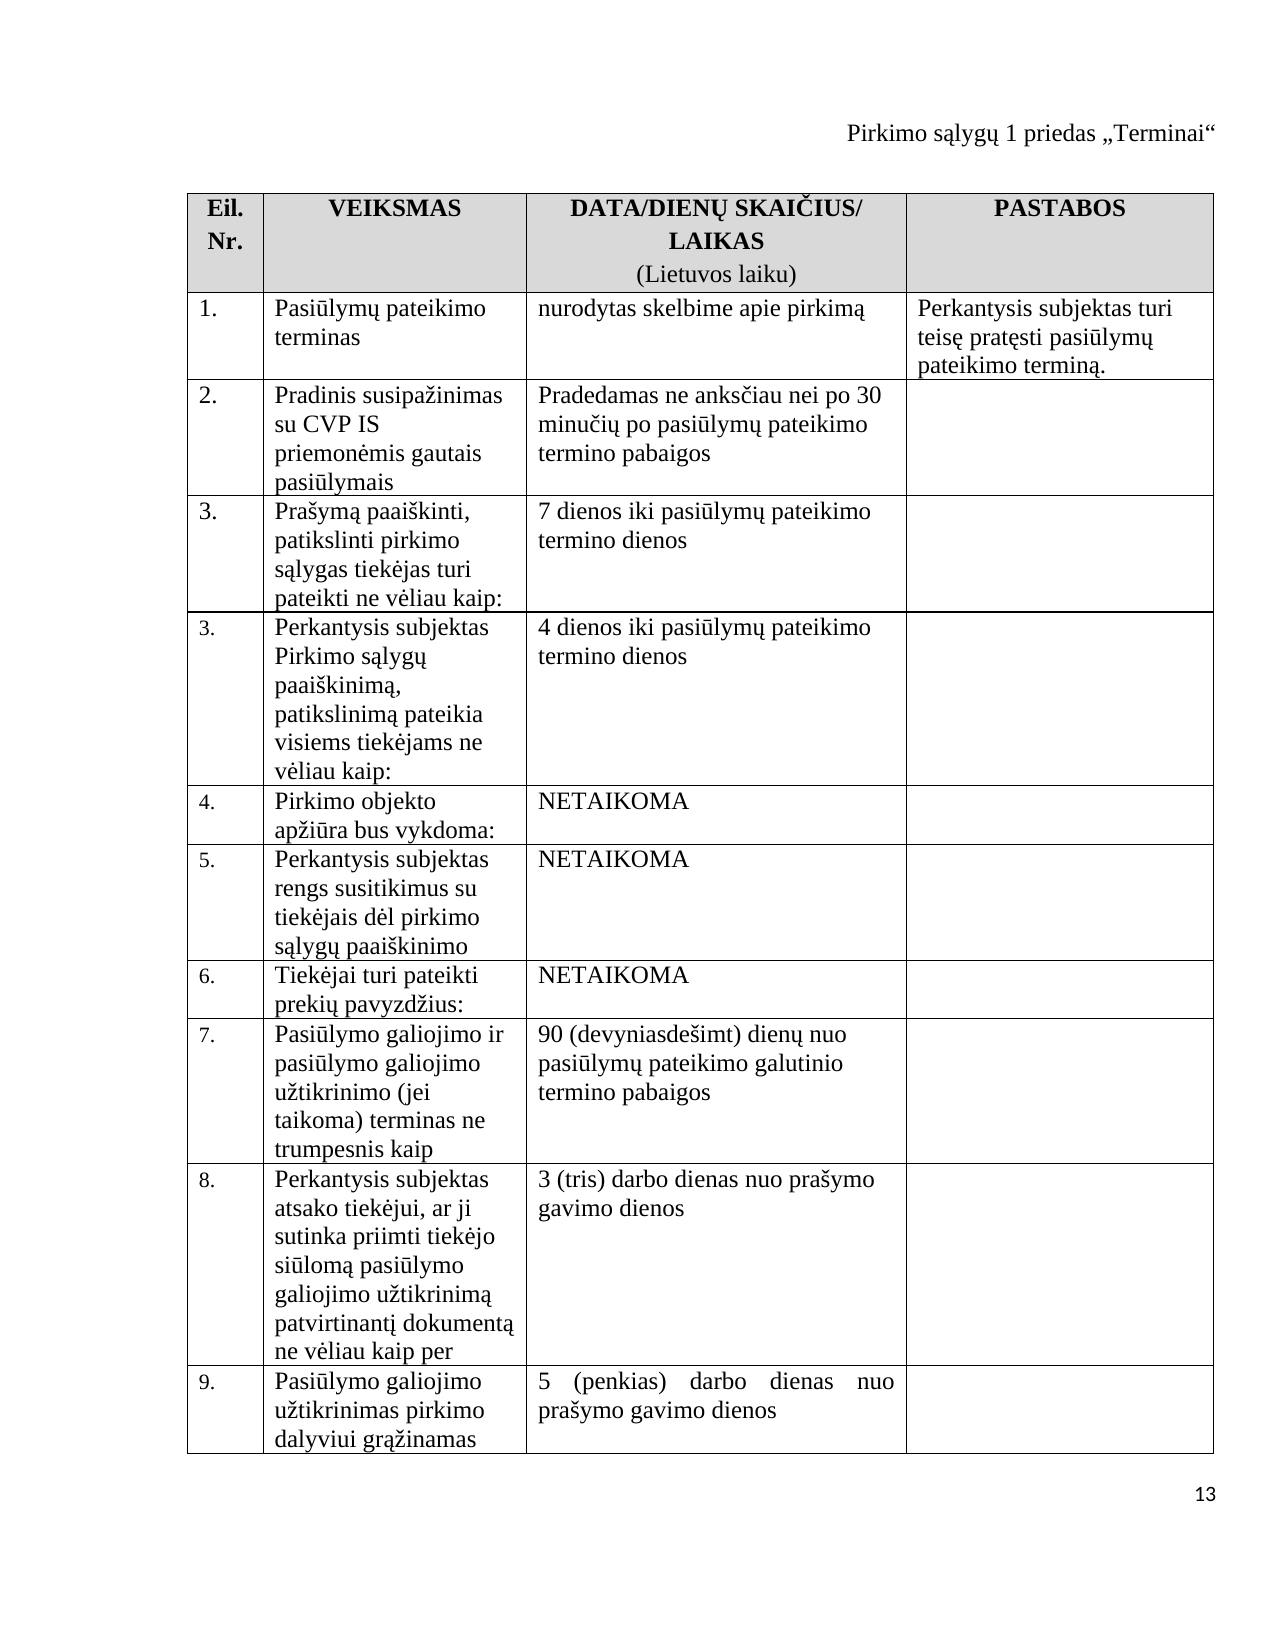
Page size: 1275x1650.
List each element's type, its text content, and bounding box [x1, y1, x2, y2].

table_cell NETAIKOMA [527, 961, 906, 1018]
table_header DATA/DIENŲ SKAIČIUS/ LAIKAS (Lietuvos laiku) [527, 194, 906, 292]
table_cell NETAIKOMA [527, 845, 906, 959]
table_cell 90 (devyniasdešimt) dienų nuo pasiūlymų pateikimo galutinio termino pabaigos [527, 1019, 906, 1163]
table_cell [907, 1366, 1213, 1452]
table_cell Pirkimo objekto apžiūra bus vykdoma: [264, 786, 526, 843]
table_cell [188, 613, 263, 785]
table_cell nurodytas skelbime apie pirkimą [527, 293, 906, 379]
table_cell [907, 845, 1213, 959]
table_cell [907, 786, 1213, 843]
table_cell [188, 961, 263, 1018]
table_cell 7 dienos iki pasiūlymų pateikimo termino dienos [527, 496, 906, 611]
table_cell [188, 786, 263, 843]
table_cell [907, 1019, 1213, 1163]
table_cell Perkantysis subjektas turi teisę pratęsti pasiūlymų pateikimo terminą. [907, 293, 1213, 379]
table_cell Perkantysis subjektas rengs susitikimus su tiekėjais dėl pirkimo sąlygų paaiškinimo [264, 845, 526, 959]
table_cell Tiekėjai turi pateikti prekių pavyzdžius: [264, 961, 526, 1018]
table_cell [907, 496, 1213, 611]
table_cell [188, 1019, 263, 1163]
table_cell [188, 1164, 263, 1365]
table_header Eil. Nr. [188, 194, 263, 292]
table_cell [907, 961, 1213, 1018]
table_cell [188, 845, 263, 959]
table_cell [907, 380, 1213, 495]
table_cell 2. [188, 380, 263, 495]
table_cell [527, 1366, 906, 1452]
text Pirkimo sąlygų 1 priedas „Terminai“ [177, 118, 1216, 147]
table_cell Perkantysis subjektas Pirkimo sąlygų paaiškinimą, patikslinimą pateikia visiems tiekėjams ne vėliau kaip: [264, 613, 526, 785]
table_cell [264, 1366, 526, 1452]
table_cell 3 (tris) darbo dienas nuo prašymo gavimo dienos [527, 1164, 906, 1365]
table_cell Pradedamas ne anksčiau nei po 30 minučių po pasiūlymų pateikimo termino pabaigos [527, 380, 906, 495]
table_cell [907, 1164, 1213, 1365]
table_cell [907, 613, 1213, 785]
table_cell Pasiūlymo galiojimo ir pasiūlymo galiojimo užtikrinimo (jei taikoma) terminas ne trumpesnis kaip [264, 1019, 526, 1163]
table_cell Pradinis susipažinimas su CVP IS priemonėmis gautais pasiūlymais [264, 380, 526, 495]
table_cell 4 dienos iki pasiūlymų pateikimo termino dienos [527, 613, 906, 785]
table_header VEIKSMAS [264, 194, 526, 292]
table_cell NETAIKOMA [527, 786, 906, 843]
table_cell Prašymą paaiškinti, patikslinti pirkimo sąlygas tiekėjas turi pateikti ne vėliau kaip: [264, 496, 526, 611]
table_cell 3. [188, 496, 263, 611]
table_header PASTABOS [907, 194, 1213, 292]
table_cell 1. [188, 293, 263, 379]
table_cell [188, 1366, 263, 1452]
table_cell Perkantysis subjektas atsako tiekėjui, ar ji sutinka priimti tiekėjo siūlomą pasiūlymo galiojimo užtikrinimą patvirtinantį dokumentą ne vėliau kaip per [264, 1164, 526, 1365]
table_cell Pasiūlymų pateikimo terminas [264, 293, 526, 379]
